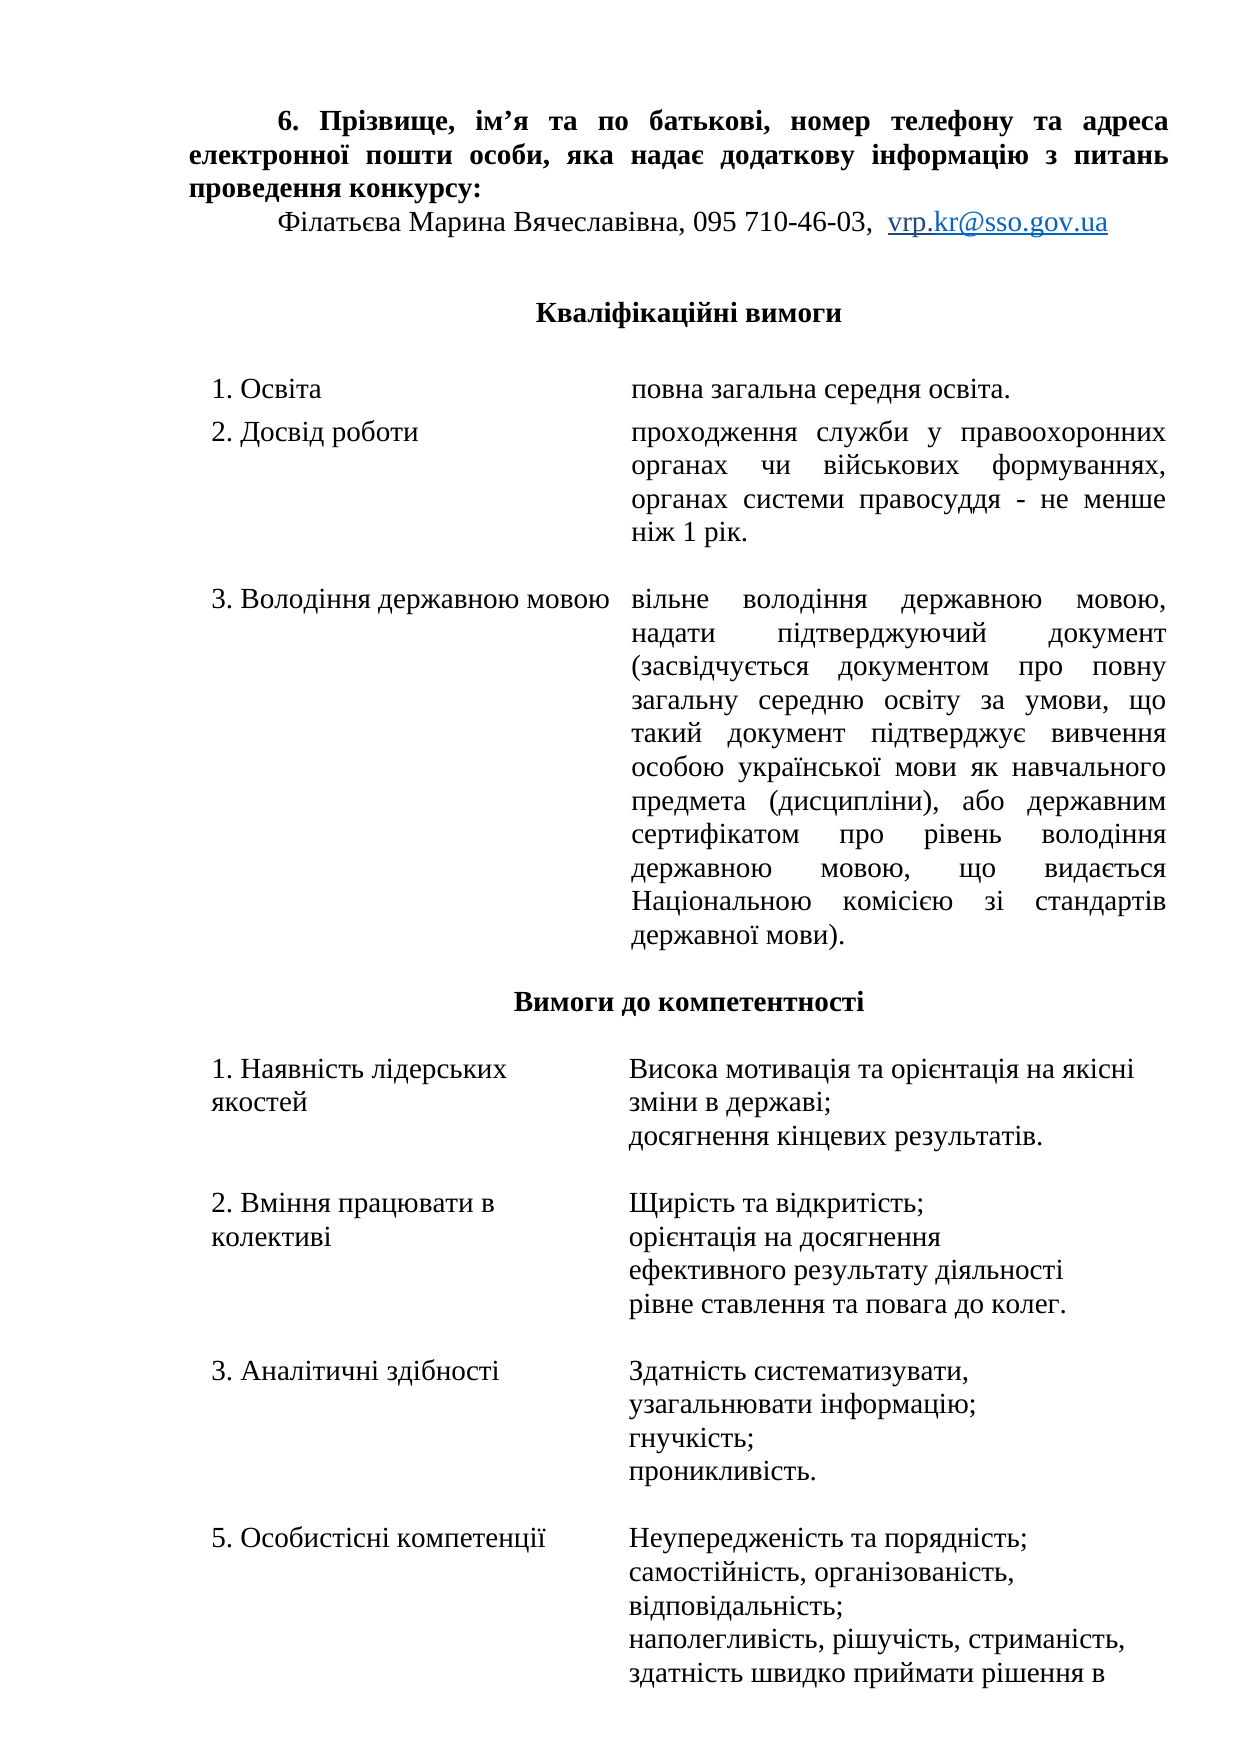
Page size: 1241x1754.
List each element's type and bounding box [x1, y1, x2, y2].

table_header [177, 104, 1181, 1688]
